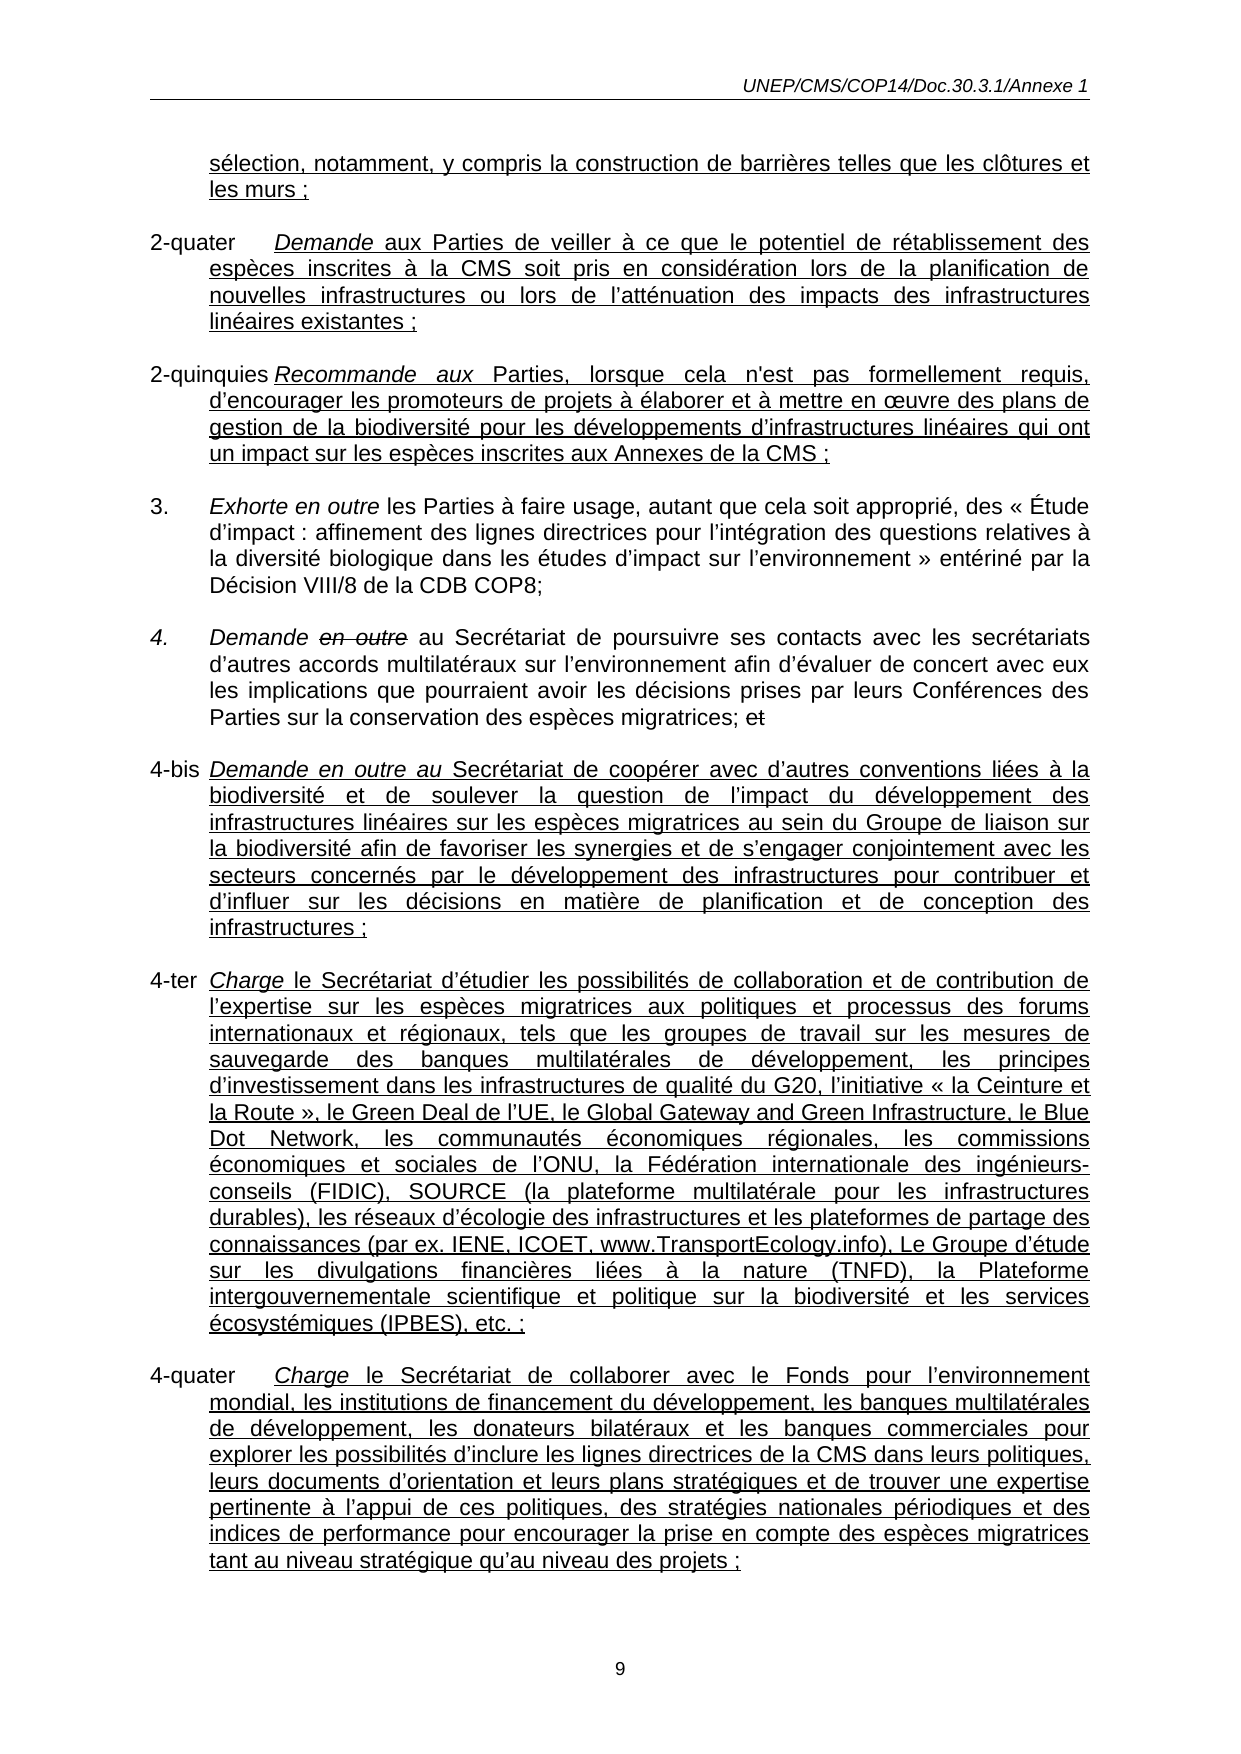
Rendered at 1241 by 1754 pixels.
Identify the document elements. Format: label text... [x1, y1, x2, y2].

list Demande en outre au Secrétariat de coopérer avec d’autres conventions liées à la biodiversité et de soulever la question de l’impact du développement des infrastructures linéaires sur les espèces migratrices au sein du Groupe de liaison sur la biodiversité afin de favoriser les synergies et de s’engager conjointement avec les secteurs concernés par le développement des infrastructures pour contribuer et d’influer sur les décisions en matière de planification et de conception des infrastructures ; [150, 756, 1090, 941]
list Exhorte en outre les Parties à faire usage, autant que cela soit approprié, des « Étude d’impact : affinement des lignes directrices pour l’intégration des questions relatives à la diversité biologique dans les études d’impact sur l’environnement » entériné par la Décision VIII/8 de la CDB COP8; [150, 493, 1090, 598]
list Recommande aux Parties, lorsque cela n'est pas formellement requis, d’encourager les promoteurs de projets à élaborer et à mettre en œuvre des plans de gestion de la biodiversité pour les développements d’infrastructures linéaires qui ont un impact sur les espèces inscrites aux Annexes de la CMS ; [150, 361, 1090, 466]
text 4. Demande en outre au Secrétariat de poursuivre ses contacts avec les secrétariats d’autres accords multilatéraux sur l’environnement afin d’évaluer de concert avec eux les implications que pourraient avoir les décisions prises par leurs Conférences des Parties sur la conservation des espèces migratrices; et [150, 624, 1090, 730]
list Charge le Secrétariat de collaborer avec le Fonds pour l’environnement mondial, les institutions de financement du développement, les banques multilatérales de développement, les donateurs bilatéraux et les banques commerciales pour explorer les possibilités d’inclure les lignes directrices de la CMS dans leurs politiques, leurs documents d’orientation et leurs plans stratégiques et de trouver une expertise pertinente à l’appui de ces politiques, des stratégies nationales périodiques et des indices de performance pour encourager la prise en compte des espèces migratrices tant au niveau stratégique qu’au niveau des projets ; [150, 1362, 1090, 1573]
list Charge le Secrétariat d’étudier les possibilités de collaboration et de contribution de l’expertise sur les espèces migratrices aux politiques et processus des forums internationaux et régionaux, tels que les groupes de travail sur les mesures de sauvegarde des banques multilatérales de développement, les principes d’investissement dans les infrastructures de qualité du G20, l’initiative « la Ceinture et la Route », le Green Deal de l’UE, le Global Gateway and Green Infrastructure, le Blue Dot Network, les communautés économiques régionales, les commissions économiques et sociales de l’ONU, la Fédération internationale des ingénieurs-conseils (FIDIC), SOURCE (la plateforme multilatérale pour les infrastructures durables), les réseaux d’écologie des infrastructures et les plateformes de partage des connaissances (par ex. IENE, ICOET, www.TransportEcology.info), Le Groupe d’étude sur les divulgations financières liées à la nature (TNFD), la Plateforme intergouvernementale scientifique et politique sur la biodiversité et les services écosystémiques (IPBES), etc. ; [150, 967, 1090, 1336]
list Demande aux Parties de veiller à ce que le potentiel de rétablissement des espèces inscrites à la CMS soit pris en considération lors de la planification de nouvelles infrastructures ou lors de l’atténuation des impacts des infrastructures linéaires existantes ; [150, 229, 1090, 334]
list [150, 150, 1090, 203]
